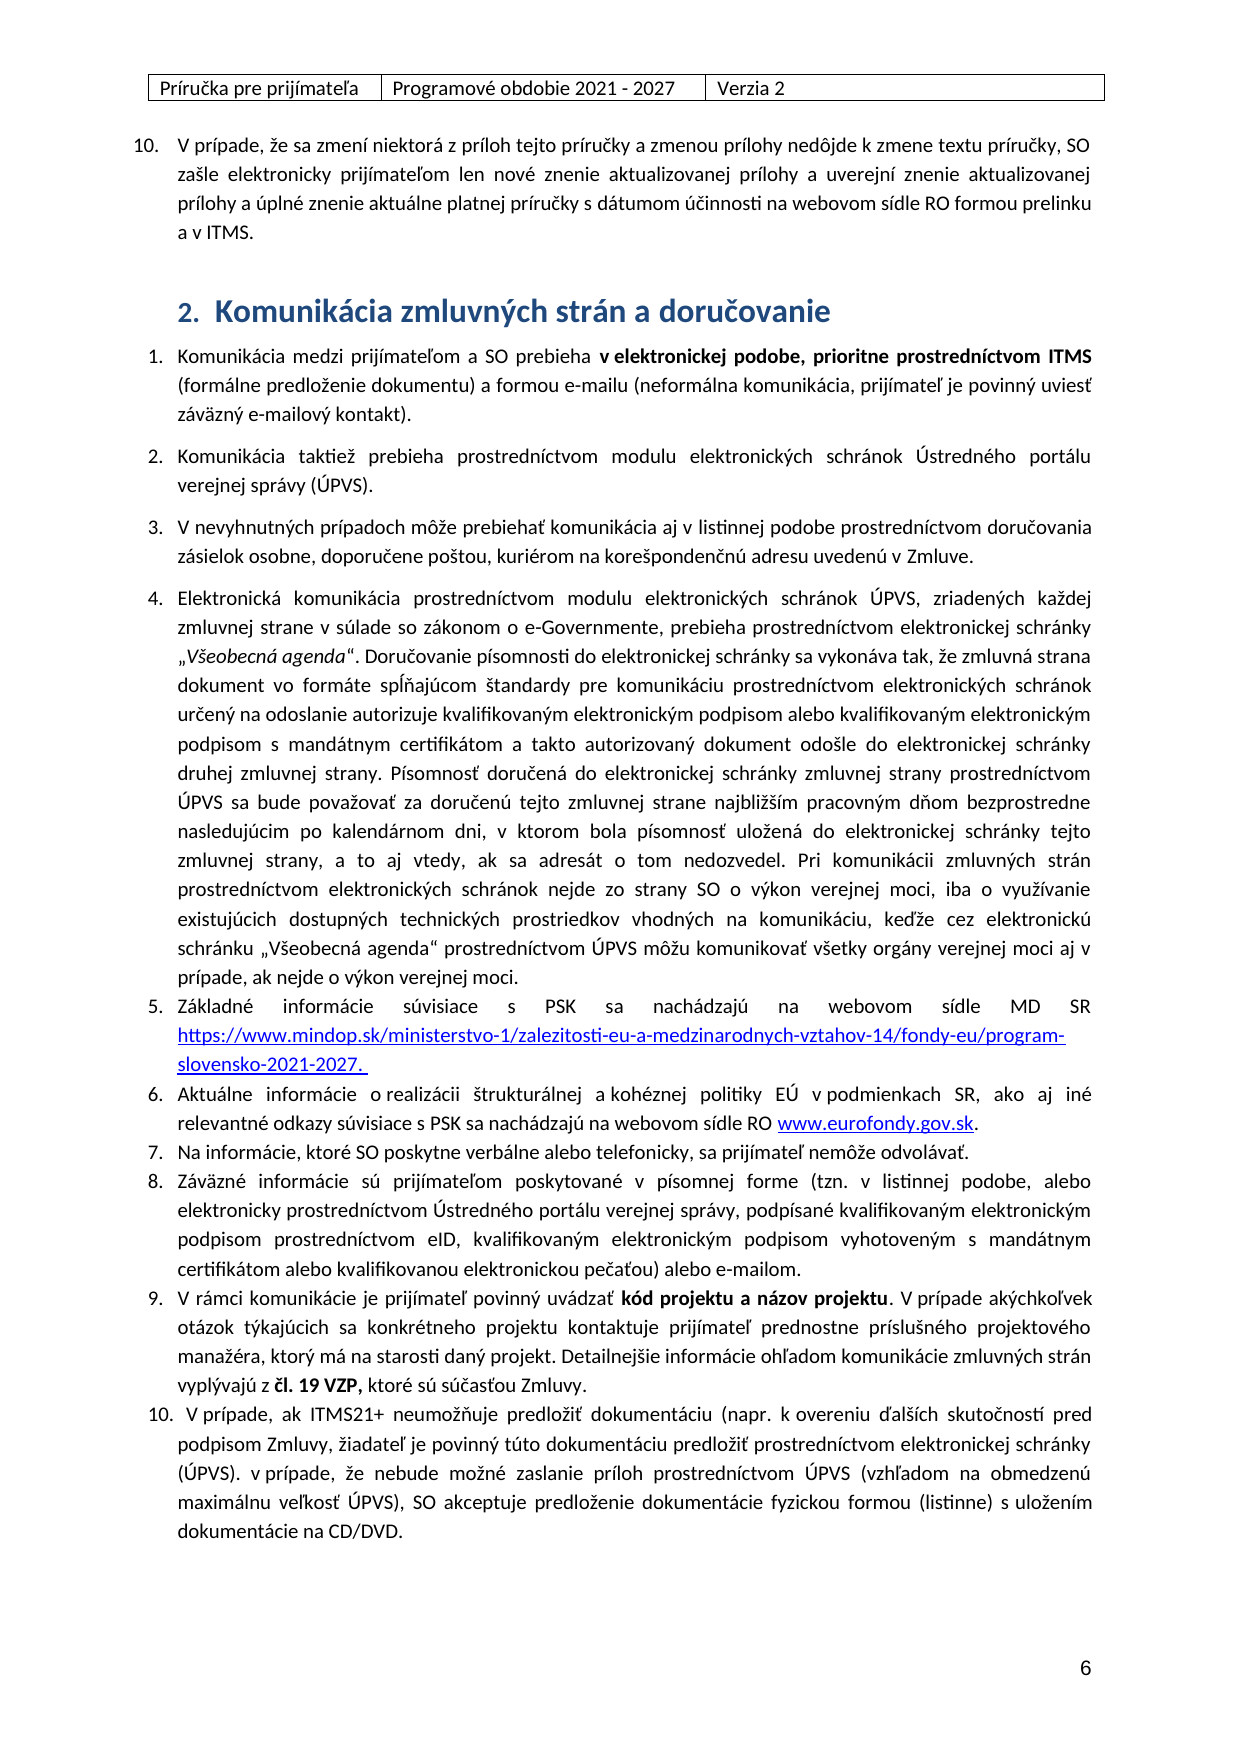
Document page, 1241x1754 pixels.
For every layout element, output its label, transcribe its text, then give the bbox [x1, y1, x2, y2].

list Na informácie, ktoré SO poskytne verbálne alebo telefonicky, sa prijímateľ nemôže odvolávať. [148, 1139, 1093, 1164]
subtitle Komunikácia zmluvných strán a doručovanie [177, 290, 1093, 331]
subtitle Komunikácia taktiež prebieha prostredníctvom modulu elektronických schránok Ústredného portálu verejnej správy (ÚPVS). [148, 443, 1093, 498]
list Základné informácie súvisiace s PSK sa nachádzajú na webovom sídle MD SR https://www.mindop.sk/ministerstvo-1/zalezitosti-eu-a-medzinarodnych-vztahov-14/fondy-eu/program-slovensko-2021-2027. [148, 993, 1093, 1077]
list V prípade, ak ITMS21+ neumožňuje predložiť dokumentáciu (napr. k overeniu ďalších skutočností pred podpisom Zmluvy, žiadateľ je povinný túto dokumentáciu predložiť prostredníctvom elektronickej schránky (ÚPVS). v prípade, že nebude možné zaslanie príloh prostredníctvom ÚPVS (vzhľadom na obmedzenú maximálnu veľkosť ÚPVS), SO akceptuje predloženie dokumentácie fyzickou formou (listinne) s uložením dokumentácie na CD/DVD. [148, 1402, 1093, 1544]
list V rámci komunikácie je prijímateľ povinný uvádzať kód projektu a názov projektu. V prípade akýchkoľvek otázok týkajúcich sa konkrétneho projektu kontaktuje prijímateľ prednostne príslušného projektového manažéra, ktorý má na starosti daný projekt. Detailnejšie informácie ohľadom komunikácie zmluvných strán vyplývajú z čl. 19 VZP, ktoré sú súčasťou Zmluvy. [148, 1285, 1093, 1398]
list Aktuálne informácie o realizácii štrukturálnej a kohéznej politiky EÚ v podmienkach SR, ako aj iné relevantné odkazy súvisiace s PSK sa nachádzajú na webovom sídle RO www.eurofondy.gov.sk. [148, 1081, 1093, 1135]
subtitle Komunikácia medzi prijímateľom a SO prebieha v elektronickej podobe, prioritne prostredníctvom ITMS (formálne predloženie dokumentu) a formou e-mailu (neformálna komunikácia, prijímateľ je povinný uviesť záväzný e-mailový kontakt). [148, 343, 1093, 427]
list Elektronická komunikácia prostredníctvom modulu elektronických schránok ÚPVS, zriadených každej zmluvnej strane v súlade so zákonom o e-Governmente, prebieha prostredníctvom elektronickej schránky „Všeobecná agenda“. Doručovanie písomnosti do elektronickej schránky sa vykonáva tak, že zmluvná strana dokument vo formáte spĺňajúcom štandardy pre komunikáciu prostredníctvom elektronických schránok určený na odoslanie autorizuje kvalifikovaným elektronickým podpisom alebo kvalifikovaným elektronickým podpisom s mandátnym certifikátom a takto autorizovaný dokument odošle do elektronickej schránky druhej zmluvnej strany. Písomnosť doručená do elektronickej schránky zmluvnej strany prostredníctvom ÚPVS sa bude považovať za doručenú tejto zmluvnej strane najbližším pracovným dňom bezprostredne nasledujúcim po kalendárnom dni, v ktorom bola písomnosť uložená do elektronickej schránky tejto zmluvnej strany, a to aj vtedy, ak sa adresát o tom nedozvedel. Pri komunikácii zmluvných strán prostredníctvom elektronických schránok nejde zo strany SO o výkon verejnej moci, iba o využívanie existujúcich dostupných technických prostriedkov vhodných na komunikáciu, keďže cez elektronickú schránku „Všeobecná agenda“ prostredníctvom ÚPVS môžu komunikovať všetky orgány verejnej moci aj v prípade, ak nejde o výkon verejnej moci. [148, 585, 1093, 989]
list V prípade, že sa zmení niektorá z príloh tejto príručky a zmenou prílohy nedôjde k zmene textu príručky, SO zašle elektronicky prijímateľom len nové znenie aktualizovanej prílohy a uverejní znenie aktualizovanej prílohy a úplné znenie aktuálne platnej príručky s dátumom účinnosti na webovom sídle RO formou prelinku a v ITMS. [133, 132, 1093, 245]
list Záväzné informácie sú prijímateľom poskytované v písomnej forme (tzn. v listinnej podobe, alebo elektronicky prostredníctvom Ústredného portálu verejnej správy, podpísané kvalifikovaným elektronickým podpisom prostredníctvom eID, kvalifikovaným elektronickým podpisom vyhotoveným s mandátnym certifikátom alebo kvalifikovanou elektronickou pečaťou) alebo e-mailom. [148, 1168, 1093, 1281]
subtitle V nevyhnutných prípadoch môže prebiehať komunikácia aj v listinnej podobe prostredníctvom doručovania zásielok osobne, doporučene poštou, kuriérom na korešpondenčnú adresu uvedenú v Zmluve. [148, 514, 1093, 569]
